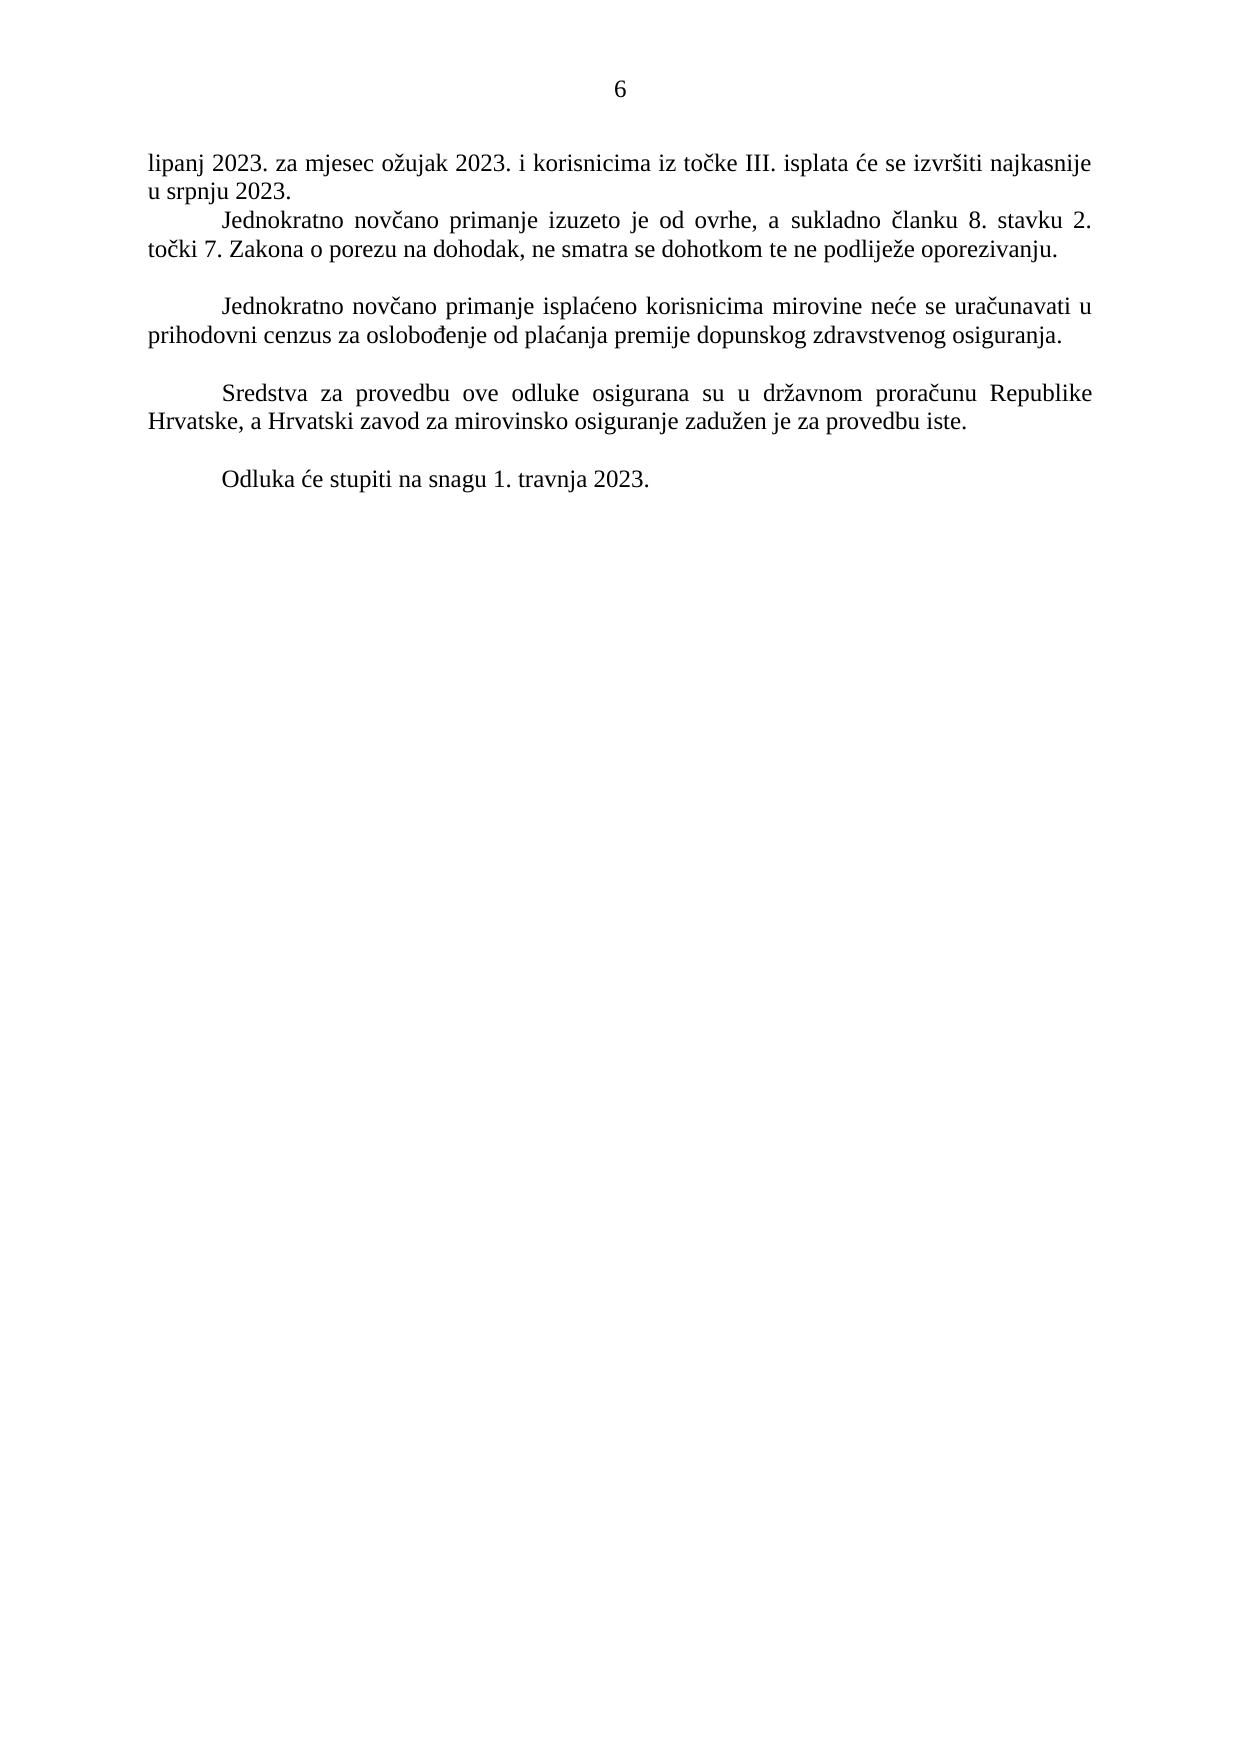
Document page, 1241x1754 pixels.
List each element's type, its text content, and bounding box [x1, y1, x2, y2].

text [148, 148, 1092, 205]
text Odluka će stupiti na snagu 1. travnja 2023. [148, 464, 1092, 493]
text Sredstva za provedbu ove odluke osigurana su u državnom proračunu Republike Hrvatske, a Hrvatski zavod za mirovinsko osiguranje zadužen je za provedbu iste. [148, 378, 1092, 435]
text Jednokratno novčano primanje izuzeto je od ovrhe, a sukladno članku 8. stavku 2. točki 7. Zakona o porezu na dohodak, ne smatra se dohotkom te ne podliježe oporezivanju. [148, 205, 1092, 263]
text Jednokratno novčano primanje isplaćeno korisnicima mirovine neće se uračunavati u prihodovni cenzus za oslobođenje od plaćanja premije dopunskog zdravstvenog osiguranja. [148, 291, 1092, 349]
